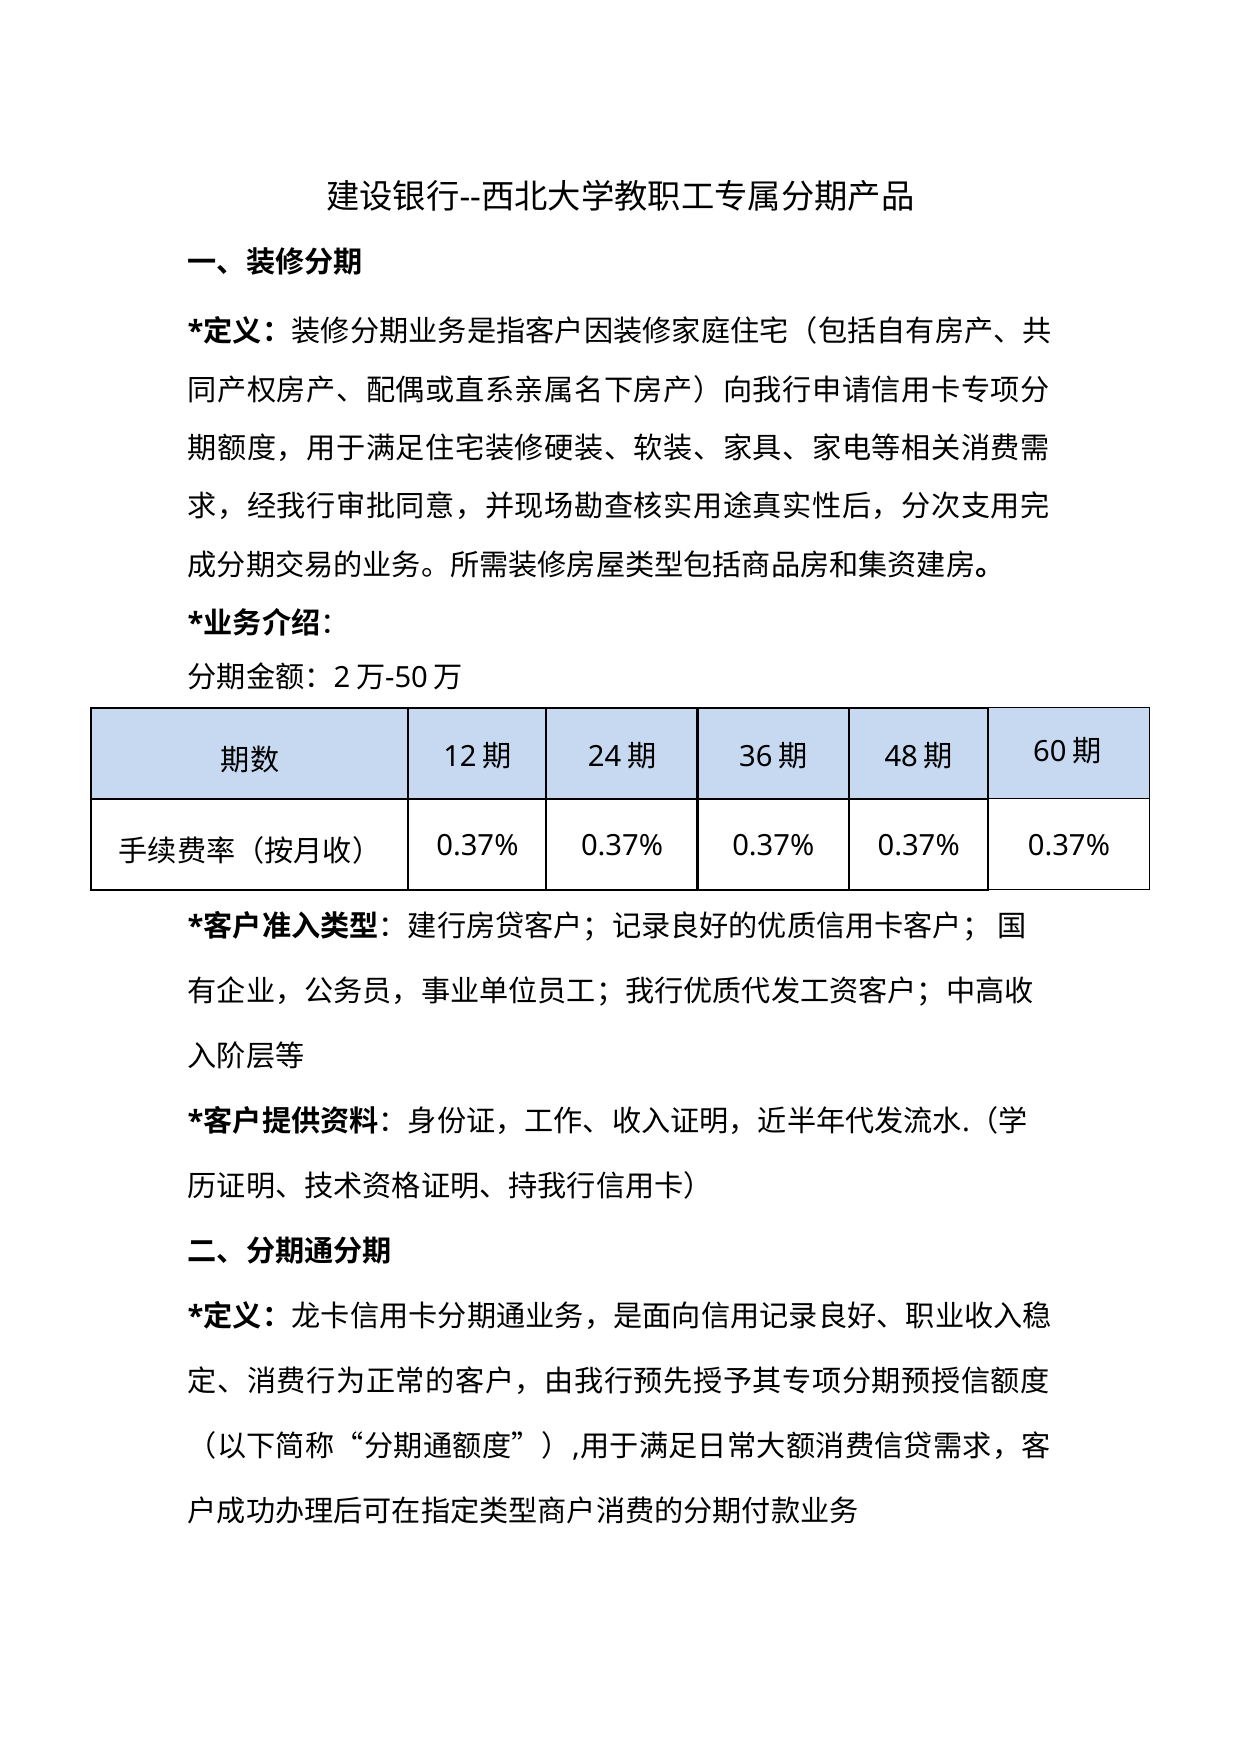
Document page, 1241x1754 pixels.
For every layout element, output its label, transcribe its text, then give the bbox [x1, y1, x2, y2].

table_header 24期 [547, 709, 696, 798]
table_cell 0.37% [547, 800, 696, 889]
table_cell 手续费率（按月收） [92, 800, 407, 889]
text *定义：龙卡信用卡分期通业务，是面向信用记录良好、职业收入稳定、消费行为正常的客户，由我行预先授予其专项分期预授信额度（以下简称“分期通额度”）,用于满足日常大额消费信贷需求，客户成功办理后可在指定类型商户消费的分期付款业务 [187, 1281, 1053, 1541]
text *客户准入类型：建行房贷客户；记录良好的优质信用卡客户； 国有企业，公务员，事业单位员工；我行优质代发工资客户；中高收入阶层等 [187, 891, 1053, 1086]
table_cell 0.37% [699, 800, 848, 889]
text 建设银行--西北大学教职工专属分期产品 [187, 162, 1053, 227]
table_cell 0.37% [989, 799, 1149, 889]
table_cell 0.37% [409, 800, 545, 889]
table_header 12期 [409, 709, 545, 798]
text 分期金额：2万-50万 [187, 642, 1053, 707]
table_header 36期 [699, 709, 848, 798]
text *业务介绍： [187, 584, 1053, 642]
text 一、装修分期 [187, 227, 1053, 292]
table_header 期数 [92, 709, 407, 798]
table_header 60期 [989, 708, 1149, 798]
text *定义：装修分期业务是指客户因装修家庭住宅（包括自有房产、共同产权房产、配偶或直系亲属名下房产）向我行申请信用卡专项分期额度，用于满足住宅装修硬装、软装、家具、家电等相关消费需求，经我行审批同意，并现场勘查核实用途真实性后，分次支用完成分期交易的业务。所需装修房屋类型包括商品房和集资建房。 [187, 292, 1053, 584]
text *客户提供资料：身份证，工作、收入证明，近半年代发流水.（学历证明、技术资格证明、持我行信用卡） [187, 1086, 1053, 1216]
table_cell 0.37% [850, 800, 987, 889]
text 二、分期通分期 [187, 1216, 1053, 1281]
table_header 48期 [850, 709, 987, 798]
